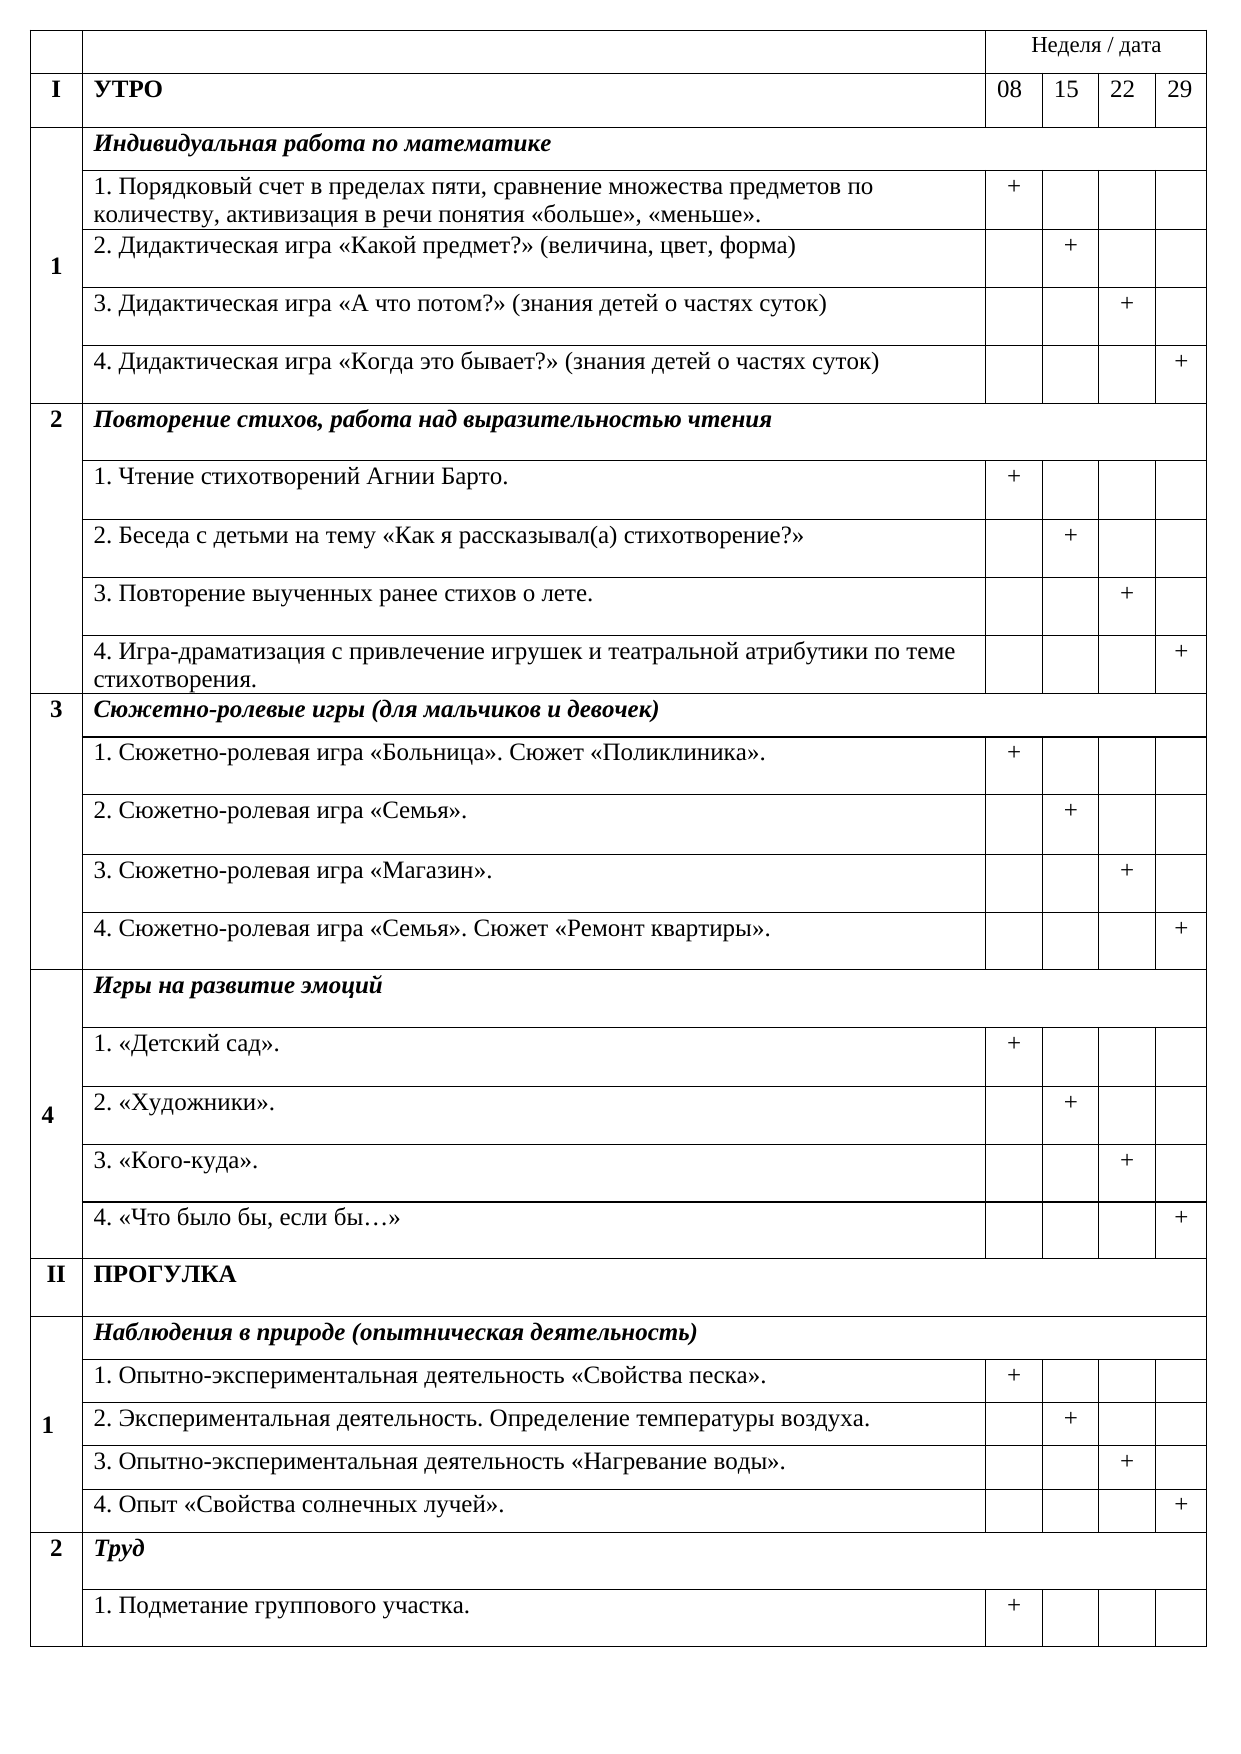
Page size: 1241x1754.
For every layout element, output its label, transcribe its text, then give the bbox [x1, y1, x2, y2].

table_cell 1. Порядковый счет в пределах пяти, сравнение множества предметов по количеству, активизация в речи понятия «больше», «меньше». [83, 171, 985, 229]
table_cell [1156, 230, 1206, 287]
table_cell 2 [31, 404, 82, 693]
table_cell [986, 1403, 1042, 1445]
table_cell [1099, 1360, 1155, 1402]
table_cell 3 [31, 694, 82, 969]
table_cell [1043, 1360, 1098, 1402]
table_cell 22 [1099, 74, 1155, 127]
table_cell + [1099, 1145, 1155, 1201]
table_cell [986, 520, 1042, 577]
table_cell [1156, 855, 1206, 912]
table_cell [1156, 795, 1206, 854]
table_cell 08 [986, 74, 1042, 127]
table_cell [986, 1490, 1042, 1532]
table_cell [986, 578, 1042, 635]
table_cell + [986, 1028, 1042, 1086]
table_cell + [1043, 795, 1098, 854]
table_cell [1156, 288, 1206, 345]
table_cell + [986, 738, 1042, 794]
table_cell 2 [31, 1533, 82, 1646]
table_cell [1156, 1446, 1206, 1488]
table_cell [986, 230, 1042, 287]
table_cell 4. Опыт «Свойства солнечных лучей». [83, 1490, 985, 1532]
table_cell [1043, 1490, 1098, 1532]
table_cell Наблюдения в природе (опытническая деятельность) [83, 1317, 1206, 1359]
table_cell [1099, 1490, 1155, 1532]
table_cell + [986, 461, 1042, 519]
table_cell [1043, 346, 1098, 403]
table_cell 2. «Художники». [83, 1087, 985, 1144]
table_cell I [31, 74, 82, 127]
table_cell [1156, 738, 1206, 794]
table_cell + [986, 1590, 1042, 1646]
table_cell + [1043, 1403, 1098, 1445]
table_cell Неделя / дата [986, 31, 1206, 73]
table_cell [1099, 1028, 1155, 1086]
table_cell УТРО [83, 74, 985, 127]
table_cell [986, 855, 1042, 912]
table_cell [1043, 636, 1098, 693]
table_cell [1043, 855, 1098, 912]
table_cell 3. Дидактическая игра «А что потом?» (знания детей о частях суток) [83, 288, 985, 345]
table_cell [1043, 1590, 1098, 1646]
table_cell + [1043, 520, 1098, 577]
table_cell 2. Дидактическая игра «Какой предмет?» (величина, цвет, форма) [83, 230, 985, 287]
table_cell 1. Опытно-экспериментальная деятельность «Свойства песка». [83, 1360, 985, 1402]
table_cell 15 [1043, 74, 1098, 127]
table_cell + [1156, 913, 1206, 969]
table_cell 4. «Что было бы, если бы…» [83, 1203, 985, 1258]
table_cell [1156, 1590, 1206, 1646]
table_cell [1099, 795, 1155, 854]
table_cell 3. «Кого-куда». [83, 1145, 985, 1201]
table_cell [1043, 461, 1098, 519]
table_cell 4 [31, 970, 82, 1258]
table_cell Сюжетно-ролевые игры (для мальчиков и девочек) [83, 694, 1206, 736]
table_cell [1043, 1145, 1098, 1201]
table_cell + [1156, 1490, 1206, 1532]
table_cell [1043, 1028, 1098, 1086]
table_header № [31, 31, 82, 73]
table_cell [1099, 1590, 1155, 1646]
table_cell + [986, 1360, 1042, 1402]
table_cell [1043, 171, 1098, 229]
table_cell [1043, 1446, 1098, 1488]
table_cell [1043, 1203, 1098, 1258]
table_cell 4. Игра-драматизация с привлечение игрушек и театральной атрибутики по теме стихотворения. [83, 636, 985, 693]
table_cell [1099, 461, 1155, 519]
table_cell [1099, 1087, 1155, 1144]
table_cell [986, 1203, 1042, 1258]
table_cell [986, 913, 1042, 969]
table_cell [1156, 1028, 1206, 1086]
table_cell [1043, 578, 1098, 635]
table_cell [1099, 520, 1155, 577]
table_cell + [1156, 1203, 1206, 1258]
table_cell [1099, 230, 1155, 287]
table_cell + [1099, 288, 1155, 345]
table_cell [1156, 520, 1206, 577]
table_cell 2. Экспериментальная деятельность. Определение температуры воздуха. [83, 1403, 985, 1445]
table_cell 1. «Детский сад». [83, 1028, 985, 1086]
table_cell + [1099, 855, 1155, 912]
table_cell [1099, 346, 1155, 403]
table_cell 2. Сюжетно-ролевая игра «Семья». [83, 795, 985, 854]
table_cell 1 [31, 1317, 82, 1532]
table_cell [1156, 1087, 1206, 1144]
table_cell Повторение стихов, работа над выразительностью чтения [83, 404, 1206, 460]
table_cell 2. Беседа с детьми на тему «Как я рассказывал(а) стихотворение?» [83, 520, 985, 577]
table_cell 3. Опытно-экспериментальная деятельность «Нагревание воды». [83, 1446, 985, 1488]
table_cell 3. Сюжетно-ролевая игра «Магазин». [83, 855, 985, 912]
table_cell [986, 288, 1042, 345]
table_cell + [1043, 1087, 1098, 1144]
table_cell [1156, 1145, 1206, 1201]
table_cell + [1099, 1446, 1155, 1488]
table_cell [1156, 1403, 1206, 1445]
table_cell + [1099, 578, 1155, 635]
table_cell [1099, 636, 1155, 693]
table_cell [1099, 738, 1155, 794]
table_cell [1043, 913, 1098, 969]
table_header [83, 31, 985, 73]
table_cell [1156, 1360, 1206, 1402]
table_cell 1. Сюжетно-ролевая игра «Больница». Сюжет «Поликлиника». [83, 738, 985, 794]
table_cell [986, 1145, 1042, 1201]
table_cell [986, 636, 1042, 693]
table_cell ПРОГУЛКА [83, 1259, 1206, 1316]
table_cell [1099, 1403, 1155, 1445]
table_cell [1156, 171, 1206, 229]
table_cell + [1156, 636, 1206, 693]
table_cell + [986, 171, 1042, 229]
table_cell [1099, 913, 1155, 969]
table_cell [1099, 1203, 1155, 1258]
table_cell 4. Сюжетно-ролевая игра «Семья». Сюжет «Ремонт квартиры». [83, 913, 985, 969]
table_cell 4. Дидактическая игра «Когда это бывает?» (знания детей о частях суток) [83, 346, 985, 403]
table_cell [1156, 461, 1206, 519]
table_cell Индивидуальная работа по математике [83, 128, 1206, 170]
table_cell [1099, 171, 1155, 229]
table_cell Игры на развитие эмоций [83, 970, 1206, 1027]
table_cell Труд [83, 1533, 1206, 1589]
table_cell 29 [1156, 74, 1206, 127]
table_cell + [1156, 346, 1206, 403]
table_cell [986, 346, 1042, 403]
table_cell [986, 1446, 1042, 1488]
table_cell + [1043, 230, 1098, 287]
table_cell 1 [31, 128, 82, 403]
table_cell [1043, 738, 1098, 794]
table_cell [1043, 288, 1098, 345]
table_cell II [31, 1259, 82, 1316]
table_cell [1156, 578, 1206, 635]
table_cell 1. Подметание группового участка. [83, 1590, 985, 1646]
table_cell 3. Повторение выученных ранее стихов о лете. [83, 578, 985, 635]
table_cell [986, 795, 1042, 854]
table_cell [986, 1087, 1042, 1144]
table_cell 1. Чтение стихотворений Агнии Барто. [83, 461, 985, 519]
